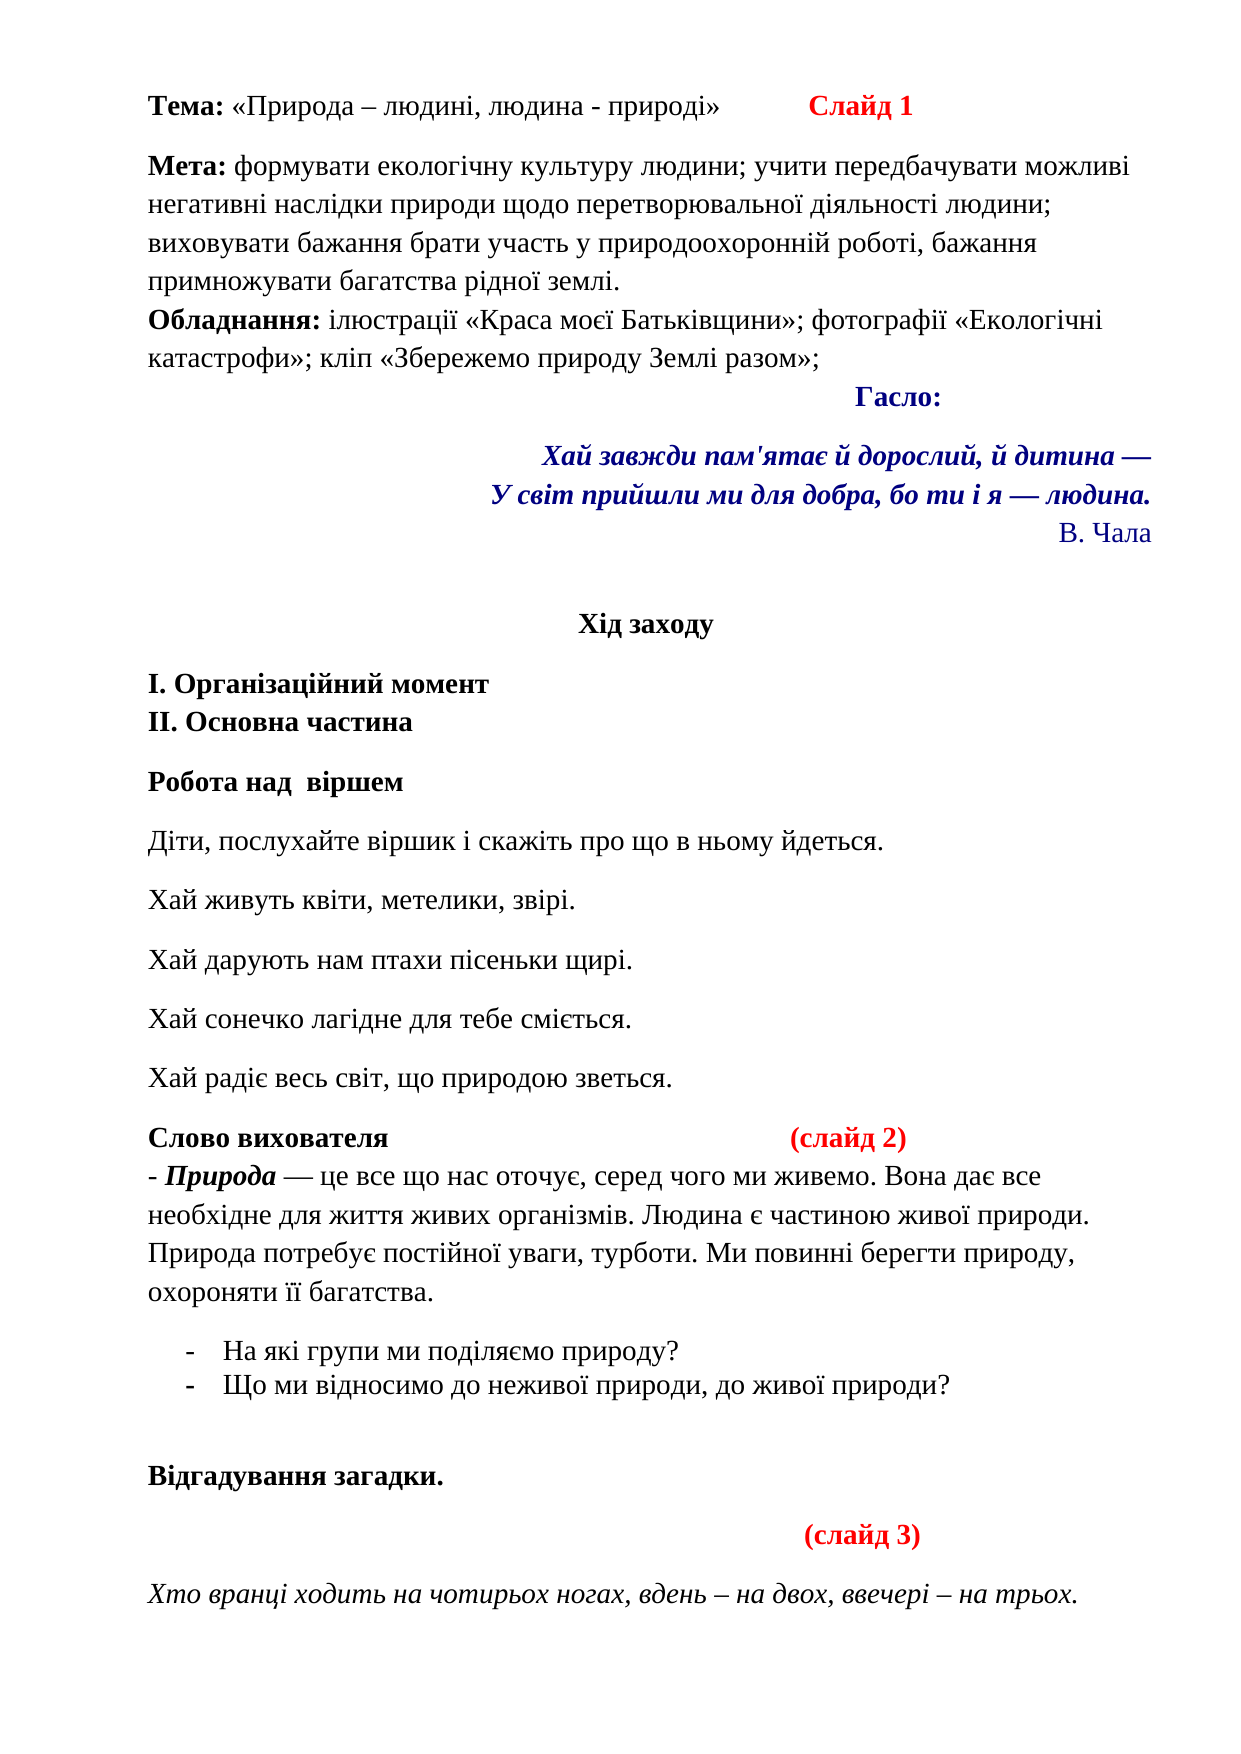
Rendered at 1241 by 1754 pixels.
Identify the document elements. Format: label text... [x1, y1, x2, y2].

text (слайд 3) [148, 1517, 1152, 1551]
text Хай завжди пам'ятає й дорослий, й дитина — У світ прийшли ми для добра, бо ти і я — людина. В. Чала [148, 438, 1152, 581]
text Тема: «Природа – людині, людина - природі» Слайд 1 [148, 88, 1152, 122]
text Хай радіє весь світ, що природою зветься. [148, 1061, 1152, 1094]
text Хай дарують нам птахи пісеньки щирі. [148, 942, 1152, 975]
text Слово вихователя (слайд 2) - Природа — це все що нас оточує, серед чого ми живемо. Вона дає все необхідне для життя живих організмів. Людина є частиною живої природи. Природа потребує постійної уваги, турботи. Ми повинні берегти природу, охороняти її багатства. [148, 1120, 1152, 1308]
text І. Організаційний момент ІІ. Основна частина [148, 666, 1152, 738]
list Що ми відносимо до неживої природи, до живої природи? [185, 1367, 1152, 1433]
text Хай сонечко лагідне для тебе сміється. [148, 1001, 1152, 1035]
text Хай живуть квіти, метелики, звірі. [148, 882, 1152, 916]
text Робота над віршем [148, 764, 1152, 797]
list На які групи ми поділяємо природу? [185, 1333, 1152, 1367]
text Хід заходу [148, 606, 1152, 640]
text Відгадування загадки. [148, 1458, 1152, 1491]
text Діти, послухайте віршик і скажіть про що в ньому йдеться. [148, 823, 1152, 857]
text Мета: формувати екологічну культуру людини; учити передбачувати можливі негативні наслідки природи щодо перетворювальної діяльності людини; виховувати бажання брати участь у природоохоронній роботі, бажання примножувати багатства рідної землі. Обладнання: ілюстрації «Краса моєї Батьківщини»; фотографії «Екологічні катастрофи»; кліп «Збережемо природу Землі разом»; Гасло: [148, 148, 1152, 413]
text Хто вранці ходить на чотирьох ногах, вдень – на двох, ввечері – на трьох. [148, 1576, 1152, 1610]
